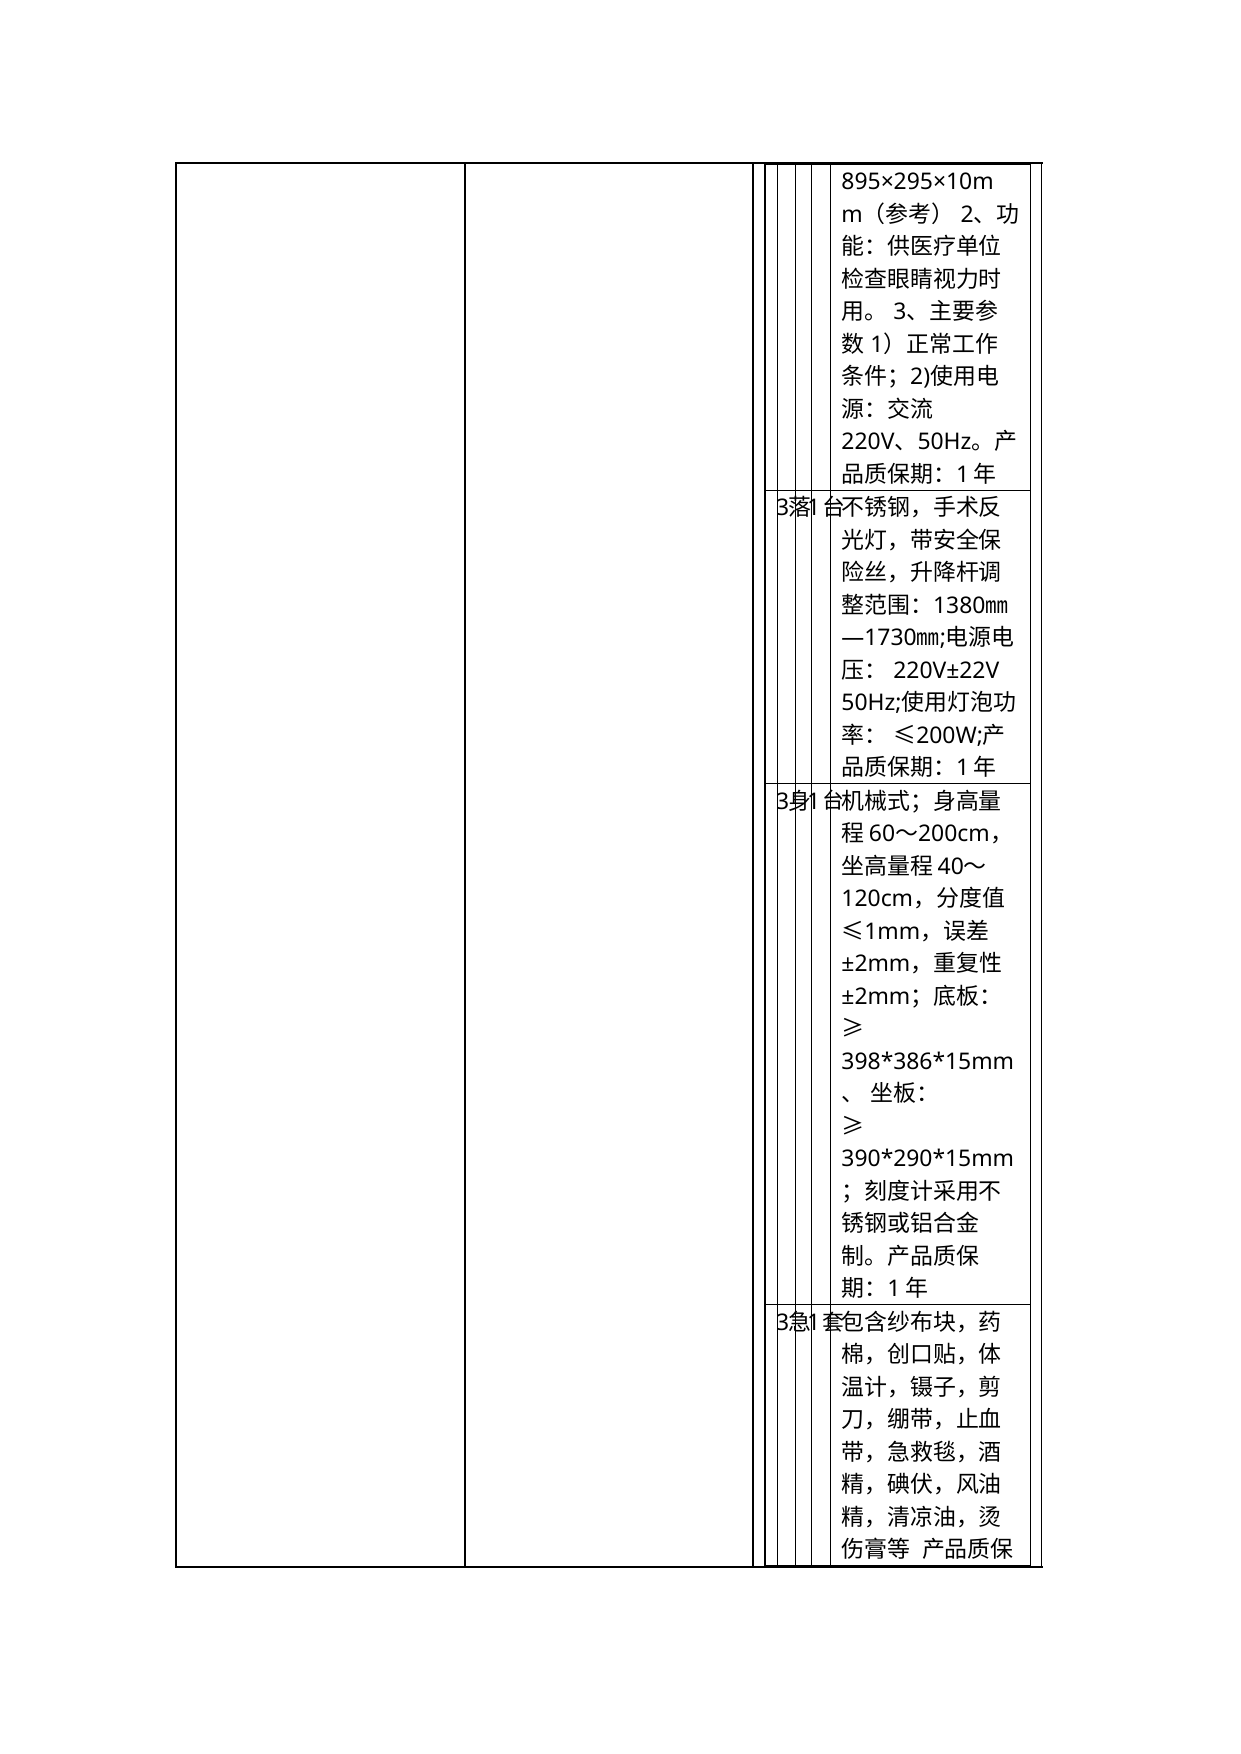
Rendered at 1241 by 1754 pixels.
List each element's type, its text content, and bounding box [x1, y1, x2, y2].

table_cell [812, 165, 830, 490]
table_cell [778, 1305, 795, 1565]
table_cell [831, 784, 1030, 1304]
table_cell [466, 164, 752, 1566]
table_cell [796, 491, 811, 783]
table_cell [812, 1305, 830, 1565]
table_cell [796, 784, 811, 1304]
table_cell [812, 784, 830, 1304]
table_cell [796, 165, 811, 490]
table_cell [754, 164, 764, 1566]
table_cell [778, 784, 795, 1304]
table_cell [1031, 164, 1041, 1566]
table_cell [766, 491, 777, 783]
table_cell [766, 1305, 777, 1565]
table_cell [766, 784, 777, 1304]
table_cell [831, 1305, 1030, 1565]
table_cell [766, 165, 777, 490]
table_cell [778, 1315, 786, 1329]
table_cell [778, 165, 795, 490]
table_cell [831, 165, 1030, 490]
table_cell [831, 491, 1030, 783]
table_cell [812, 491, 830, 783]
table_cell 1 [177, 164, 464, 1566]
table_cell [796, 1305, 811, 1565]
table_cell [778, 491, 795, 783]
